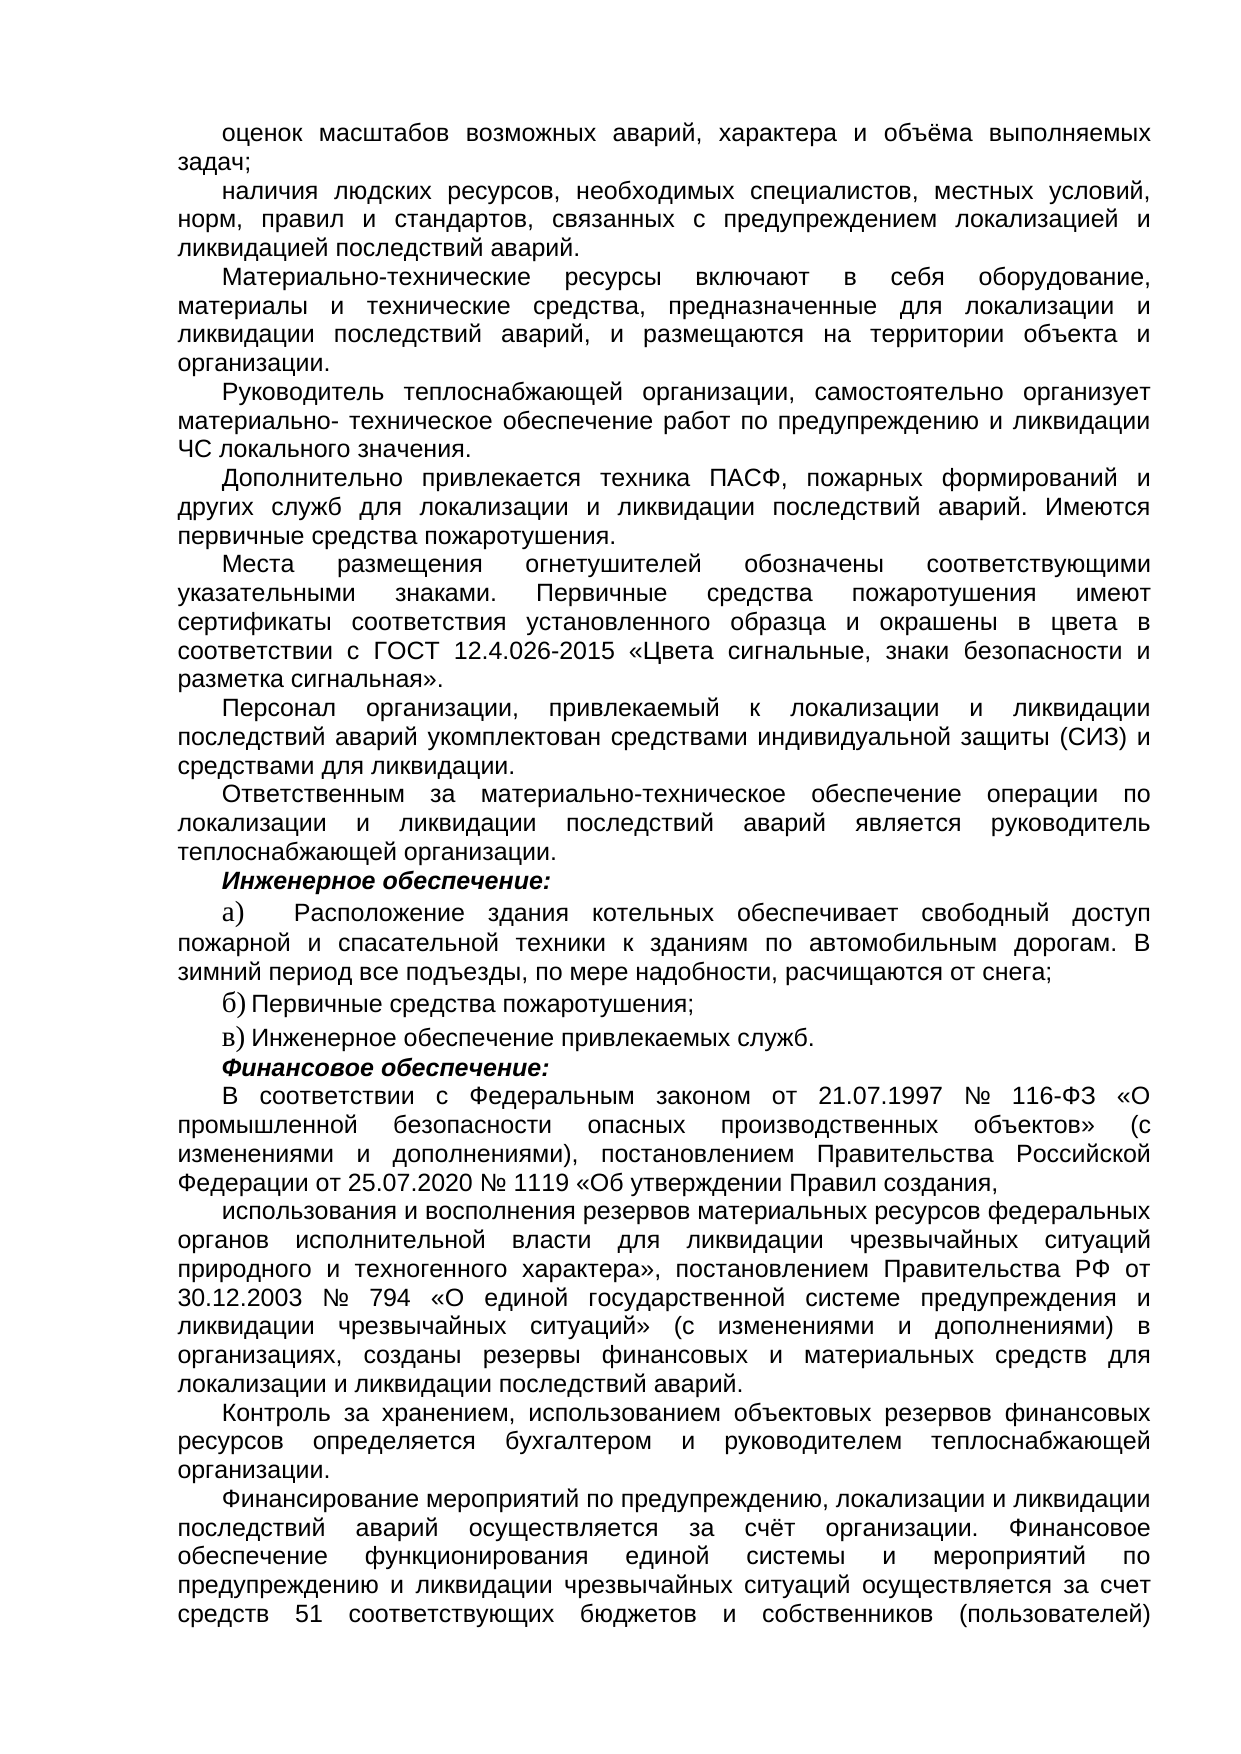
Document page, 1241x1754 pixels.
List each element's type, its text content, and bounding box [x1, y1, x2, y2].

list Расположение здания котельных обеспечивает свободный доступ пожарной и спасательной техники к зданиям по автомобильным дорогам. В зимний период все подъезды, по мере надобности, расчищаются от снега; [177, 894, 1152, 985]
text Ответственным за материально-техническое обеспечение операции по локализации и ликвидации последствий аварий является руководитель теплоснабжающей организации. [177, 779, 1152, 866]
text Дополнительно привлекается техника ПАСФ, пожарных формирований и других служб для локализации и ликвидации последствий аварий. Имеются первичные средства пожаротушения. [177, 463, 1152, 549]
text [177, 1484, 1152, 1627]
list Первичные средства пожаротушения; [177, 985, 1152, 1019]
text оценок масштабов возможных аварий, характера и объёма выполняемых задач; [177, 118, 1152, 176]
text Места размещения огнетушителей обозначены соответствующими указательными знаками. Первичные средства пожаротушения имеют сертификаты соответствия установленного образца и окрашены в цвета в соответствии с ГОСТ 12.4.026-2015 «Цвета сигнальные, знаки безопасности и разметка сигнальная». [177, 549, 1152, 693]
text Контроль за хранением, использованием объектовых резервов финансовых ресурсов определяется бухгалтером и руководителем теплоснабжающей организации. [177, 1397, 1152, 1484]
text Персонал организации, привлекаемый к локализации и ликвидации последствий аварий укомплектован средствами индивидуальной защиты (СИЗ) и средствами для ликвидации. [177, 693, 1152, 779]
text В соответствии с Федеральным законом от 21.07.1997 № 116-ФЗ «О промышленной безопасности опасных производственных объектов» (с изменениями и дополнениями), постановлением Правительства Российской Федерации от 25.07.2020 № 1119 «Об утверждении Правил создания, [177, 1081, 1152, 1196]
text Финансовое обеспечение: [177, 1052, 1152, 1081]
text Инженерное обеспечение: [177, 866, 1152, 894]
text Руководитель теплоснабжающей организации, самостоятельно организует материально- техническое обеспечение работ по предупреждению и ликвидации ЧС локального значения. [177, 377, 1152, 463]
text использования и восполнения резервов материальных ресурсов федеральных органов исполнительной власти для ликвидации чрезвычайных ситуаций природного и техногенного характера», постановлением Правительства РФ от 30.12.2003 № 794 «О единой государственной системе предупреждения и ликвидации чрезвычайных ситуаций» (с изменениями и дополнениями) в организациях, созданы резервы финансовых и материальных средств для локализации и ликвидации последствий аварий. [177, 1196, 1152, 1397]
text Материально-технические ресурсы включают в себя оборудование, материалы и технические средства, предназначенные для локализации и ликвидации последствий аварий, и размещаются на территории объекта и организации. [177, 262, 1152, 377]
text наличия людских ресурсов, необходимых специалистов, местных условий, норм, правил и стандартов, связанных с предупреждением локализацией и ликвидацией последствий аварий. [177, 176, 1152, 262]
list Инженерное обеспечение привлекаемых служб. [177, 1019, 1152, 1052]
